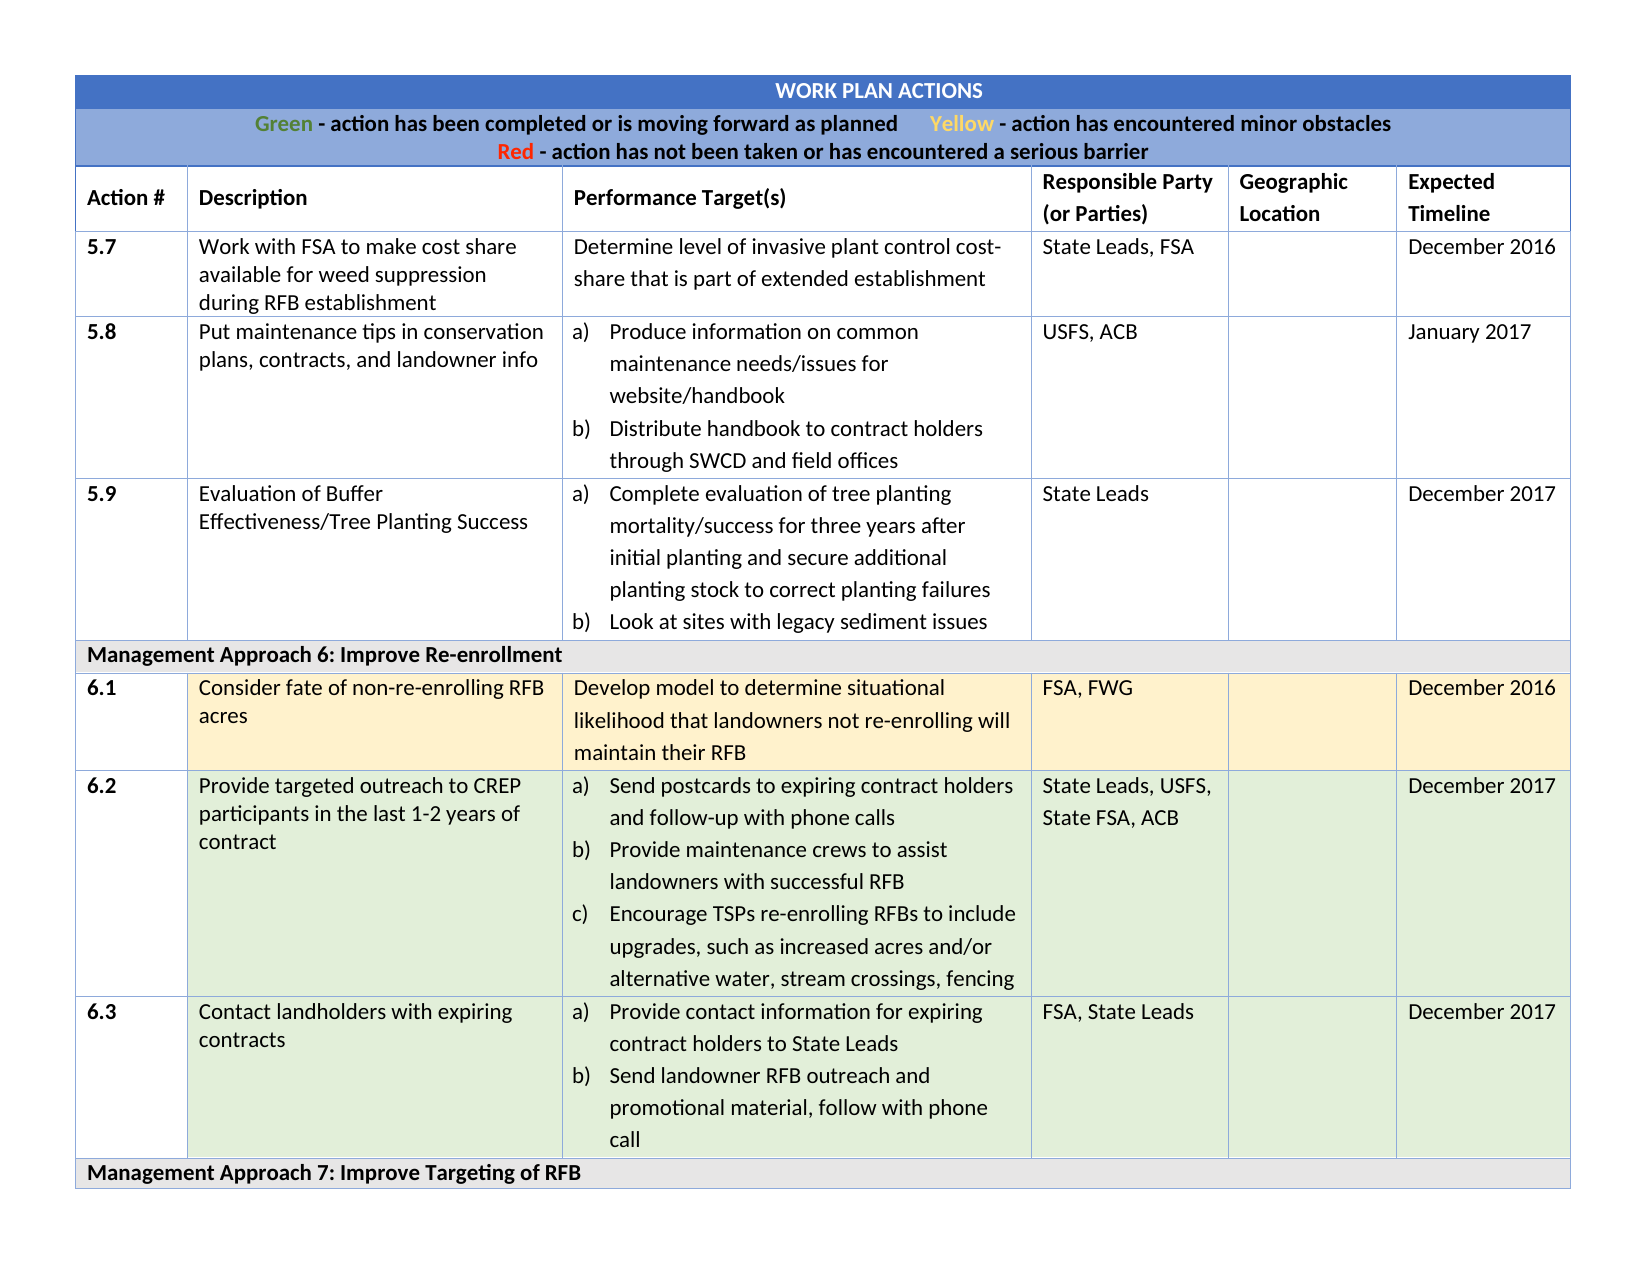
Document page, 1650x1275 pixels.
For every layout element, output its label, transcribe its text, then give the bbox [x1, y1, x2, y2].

table_cell Provide contact information for expiring contract holders to State Leads Send landowner RFB outreach and promotional material, follow with phone call [563, 997, 1031, 1157]
table_cell [1229, 997, 1396, 1157]
table_cell [1229, 232, 1396, 316]
table_cell Management Approach 6: Improve Re-enrollment [76, 641, 1570, 672]
table_cell Provide targeted outreach to CREP participants in the last 1-2 years of contract [188, 771, 562, 996]
table_cell Work with FSA to make cost share available for weed suppression during RFB establishment [188, 232, 562, 316]
table_cell Consider fate of non-re-enrolling RFB acres [188, 674, 562, 770]
table_cell Performance Target(s) [563, 167, 1031, 231]
table_cell Description [188, 167, 562, 231]
table_cell FSA, FWG [1032, 674, 1228, 770]
table_cell Management Approach 7: Improve Targeting of RFB [76, 1159, 1570, 1188]
table_header [76, 76, 187, 108]
table_cell Determine level of invasive plant control cost-share that is part of extended establishment [563, 232, 1031, 316]
table_cell 6.2 [76, 771, 187, 996]
table_cell Contact landholders with expiring contracts [188, 997, 562, 1157]
table_cell [1229, 674, 1396, 770]
table_cell Put maintenance tips in conservation plans, contracts, and landowner info [188, 317, 562, 478]
table_cell FSA, State Leads [1032, 997, 1228, 1157]
table_cell [1229, 771, 1396, 996]
table_cell State Leads, FSA [1032, 232, 1228, 316]
table_cell Responsible Party (or Parties) [1032, 167, 1228, 231]
table_cell Geographic Location [1229, 167, 1396, 231]
table_cell Produce information on common maintenance needs/issues for website/handbook Distribute handbook to contract holders through SWCD and field offices [563, 317, 1031, 478]
table_cell Expected Timeline [1397, 167, 1570, 231]
table_cell State Leads, USFS, State FSA, ACB [1032, 771, 1228, 996]
table_cell December 2017 [1397, 479, 1570, 639]
table_header WORK PLAN ACTIONS [188, 76, 1570, 108]
table_cell December 2017 [1397, 997, 1570, 1157]
table_cell January 2017 [1397, 317, 1570, 478]
table_cell December 2017 [1397, 771, 1570, 996]
table_cell 6.3 [76, 997, 187, 1157]
table_cell December 2016 [1397, 232, 1570, 316]
table_cell State Leads [1032, 479, 1228, 639]
table_cell Green - action has been completed or is moving forward as planned Yellow - action has encountered minor obstacles Red - action has not been taken or has encountered a serious barrier [76, 109, 1570, 165]
table_cell Send postcards to expiring contract holders and follow-up with phone calls Provide maintenance crews to assist landowners with successful RFB Encourage TSPs re-enrolling RFBs to include upgrades, such as increased acres and/or alternative water, stream crossings, fencing [563, 771, 1031, 996]
table_cell [1229, 479, 1396, 639]
table_cell 5.9 [76, 479, 187, 639]
table_cell 5.7 [76, 232, 187, 316]
table_cell USFS, ACB [1032, 317, 1228, 478]
table_cell 6.1 [76, 674, 187, 770]
table_cell Complete evaluation of tree planting mortality/success for three years after initial planting and secure additional planting stock to correct planting failures Look at sites with legacy sediment issues [563, 479, 1031, 639]
table_cell Develop model to determine situational likelihood that landowners not re-enrolling will maintain their RFB [563, 674, 1031, 770]
table_cell December 2016 [1397, 674, 1570, 770]
table_cell 5.8 [76, 317, 187, 478]
table_cell [1229, 317, 1396, 478]
table_cell Action # [76, 167, 187, 231]
table_cell Evaluation of Buffer Effectiveness/Tree Planting Success [188, 479, 562, 639]
